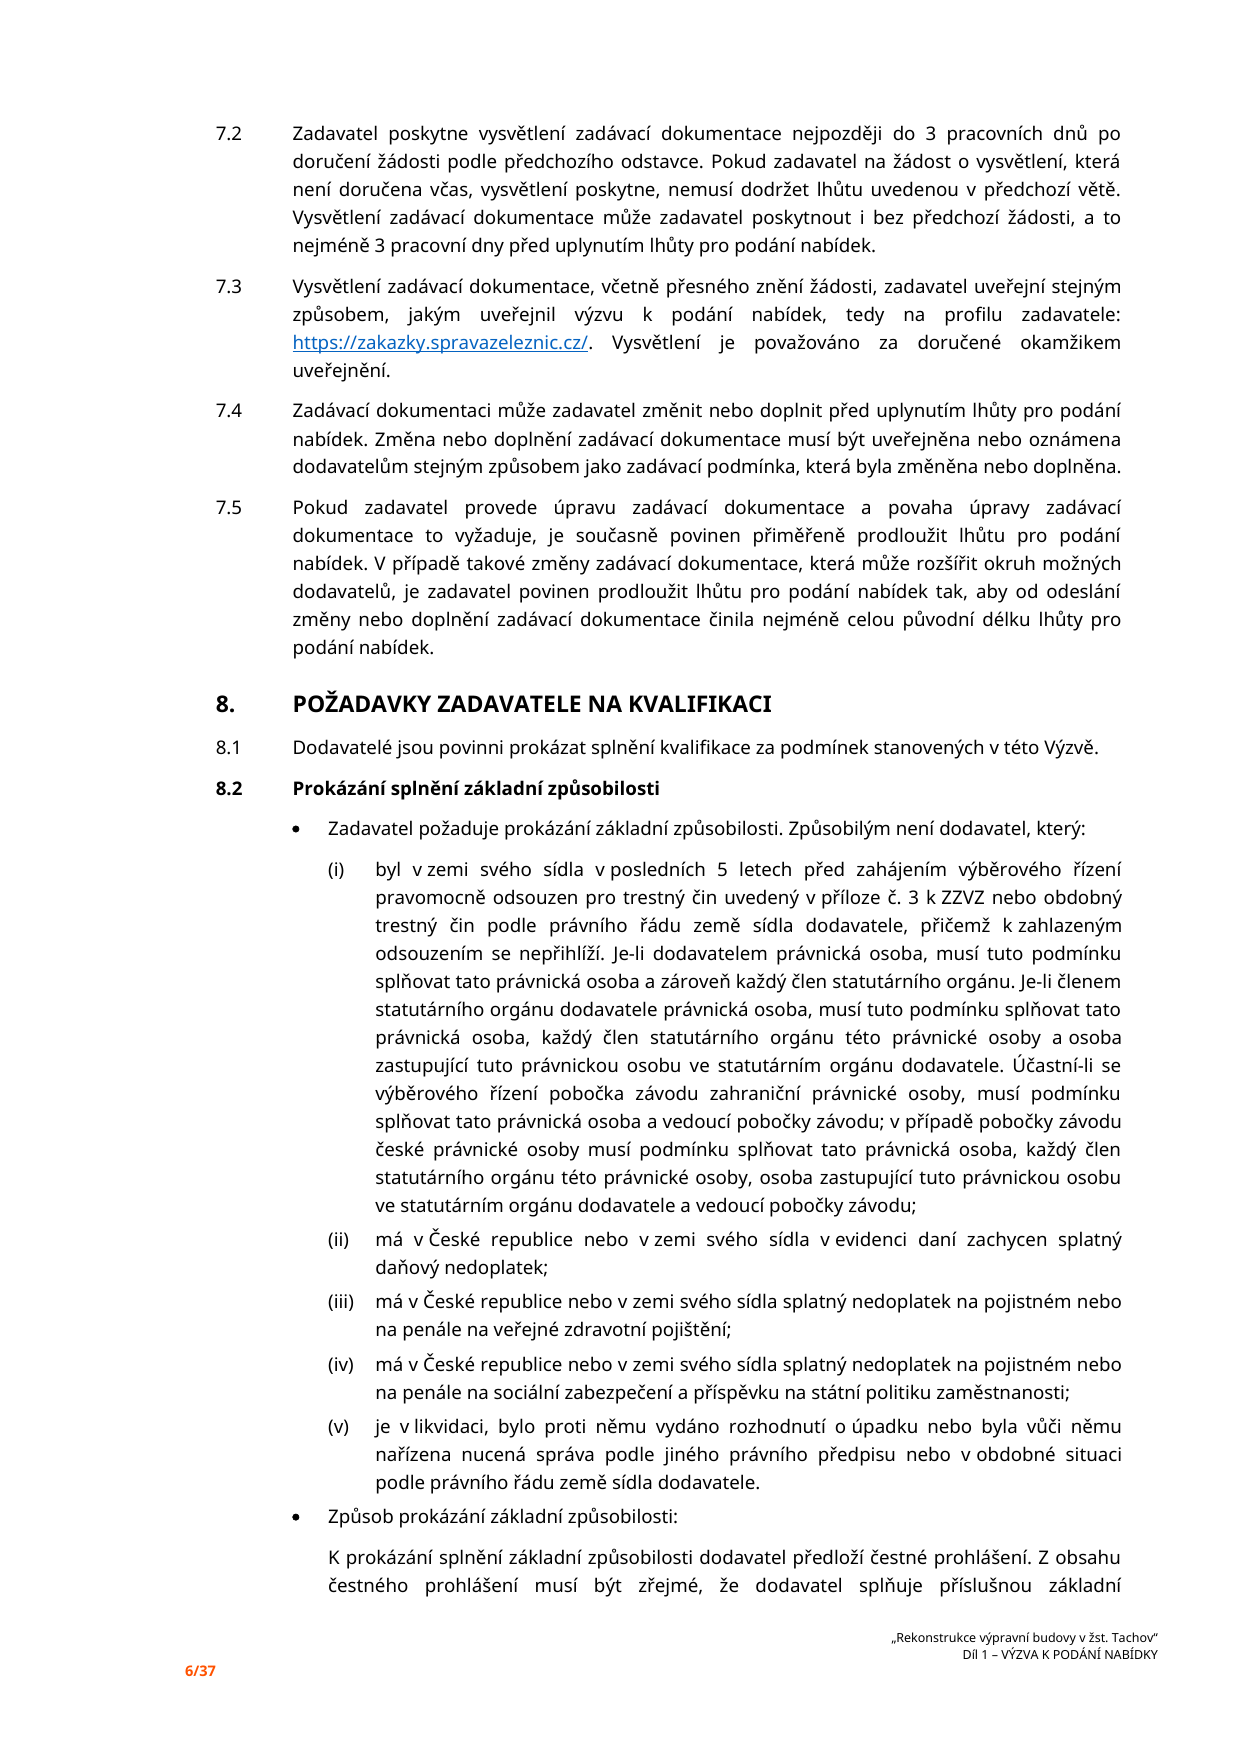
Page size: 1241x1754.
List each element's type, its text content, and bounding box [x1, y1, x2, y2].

text Pokud zadavatel provede úpravu zadávací dokumentace a povaha úpravy zadávací dokumentace to vyžaduje, je současně povinen přiměřeně prodloužit lhůtu pro podání nabídek. V případě takové změny zadávací dokumentace, která může rozšířit okruh možných dodavatelů, je zadavatel povinen prodloužit lhůtu pro podání nabídek tak, aby od odeslání změny nebo doplnění zadávací dokumentace činila nejméně celou původní délku lhůty pro podání nabídek. [216, 494, 1122, 660]
text Zadavatel poskytne vysvětlení zadávací dokumentace nejpozději do 3 pracovních dnů po doručení žádosti podle předchozího odstavce. Pokud zadavatel na žádost o vysvětlení, která není doručena včas, vysvětlení poskytne, nemusí dodržet lhůtu uvedenou v předchozí větě. Vysvětlení zadávací dokumentace může zadavatel poskytnout i bez předchozí žádosti, a to nejméně 3 pracovní dny před uplynutím lhůty pro podání nabídek. [216, 121, 1122, 258]
text má v České republice nebo v zemi svého sídla v evidenci daní zachycen splatný daňový nedoplatek; [328, 1226, 1122, 1280]
text je v likvidaci, bylo proti němu vydáno rozhodnutí o úpadku nebo byla vůči němu nařízena nucená správa podle jiného právního předpisu nebo v obdobné situaci podle právního řádu země sídla dodavatele. [328, 1413, 1122, 1495]
text byl v zemi svého sídla v posledních 5 letech před zahájením výběrového řízení pravomocně odsouzen pro trestný čin uvedený v příloze č. 3 k ZZVZ nebo obdobný trestný čin podle právního řádu země sídla dodavatele, přičemž k zahlazeným odsouzením se nepřihlíží. Je-li dodavatelem právnická osoba, musí tuto podmínku splňovat tato právnická osoba a zároveň každý člen statutárního orgánu. Je-li členem statutárního orgánu dodavatele právnická osoba, musí tuto podmínku splňovat tato právnická osoba, každý člen statutárního orgánu této právnické osoby a osoba zastupující tuto právnickou osobu ve statutárním orgánu dodavatele. Účastní-li se výběrového řízení pobočka závodu zahraniční právnické osoby, musí podmínku splňovat tato právnická osoba a vedoucí pobočky závodu; v případě pobočky závodu české právnické osoby musí podmínku splňovat tato právnická osoba, každý člen statutárního orgánu této právnické osoby, osoba zastupující tuto právnickou osobu ve statutárním orgánu dodavatele a vedoucí pobočky závodu; [328, 856, 1122, 1218]
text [328, 1544, 1122, 1598]
text Vysvětlení zadávací dokumentace, včetně přesného znění žádosti, zadavatel uveřejní stejným způsobem, jakým uveřejnil výzvu k podání nabídek, tedy na profilu zadavatele: https://zakazky.spravazeleznic.cz/. Vysvětlení je považováno za doručené okamžikem uveřejnění. [216, 273, 1122, 383]
text má v České republice nebo v zemi svého sídla splatný nedoplatek na pojistném nebo na penále na veřejné zdravotní pojištění; [328, 1289, 1122, 1342]
text Zadavatel požaduje prokázání základní způsobilosti. Způsobilým není dodavatel, který: [292, 815, 1122, 841]
text Prokázání splnění základní způsobilosti [216, 775, 1122, 800]
text Dodavatelé jsou povinni prokázat splnění kvalifikace za podmínek stanovených v této Výzvě. [216, 734, 1122, 760]
text POŽADAVKY ZADAVATELE NA KVALIFIKACI [216, 687, 1122, 719]
text má v České republice nebo v zemi svého sídla splatný nedoplatek na pojistném nebo na penále na sociální zabezpečení a příspěvku na státní politiku zaměstnanosti; [328, 1351, 1122, 1404]
text Zadávací dokumentaci může zadavatel změnit nebo doplnit před uplynutím lhůty pro podání nabídek. Změna nebo doplnění zadávací dokumentace musí být uveřejněna nebo oznámena dodavatelům stejným způsobem jako zadávací podmínka, která byla změněna nebo doplněna. [216, 398, 1122, 479]
text Způsob prokázání základní způsobilosti: [292, 1504, 1122, 1529]
